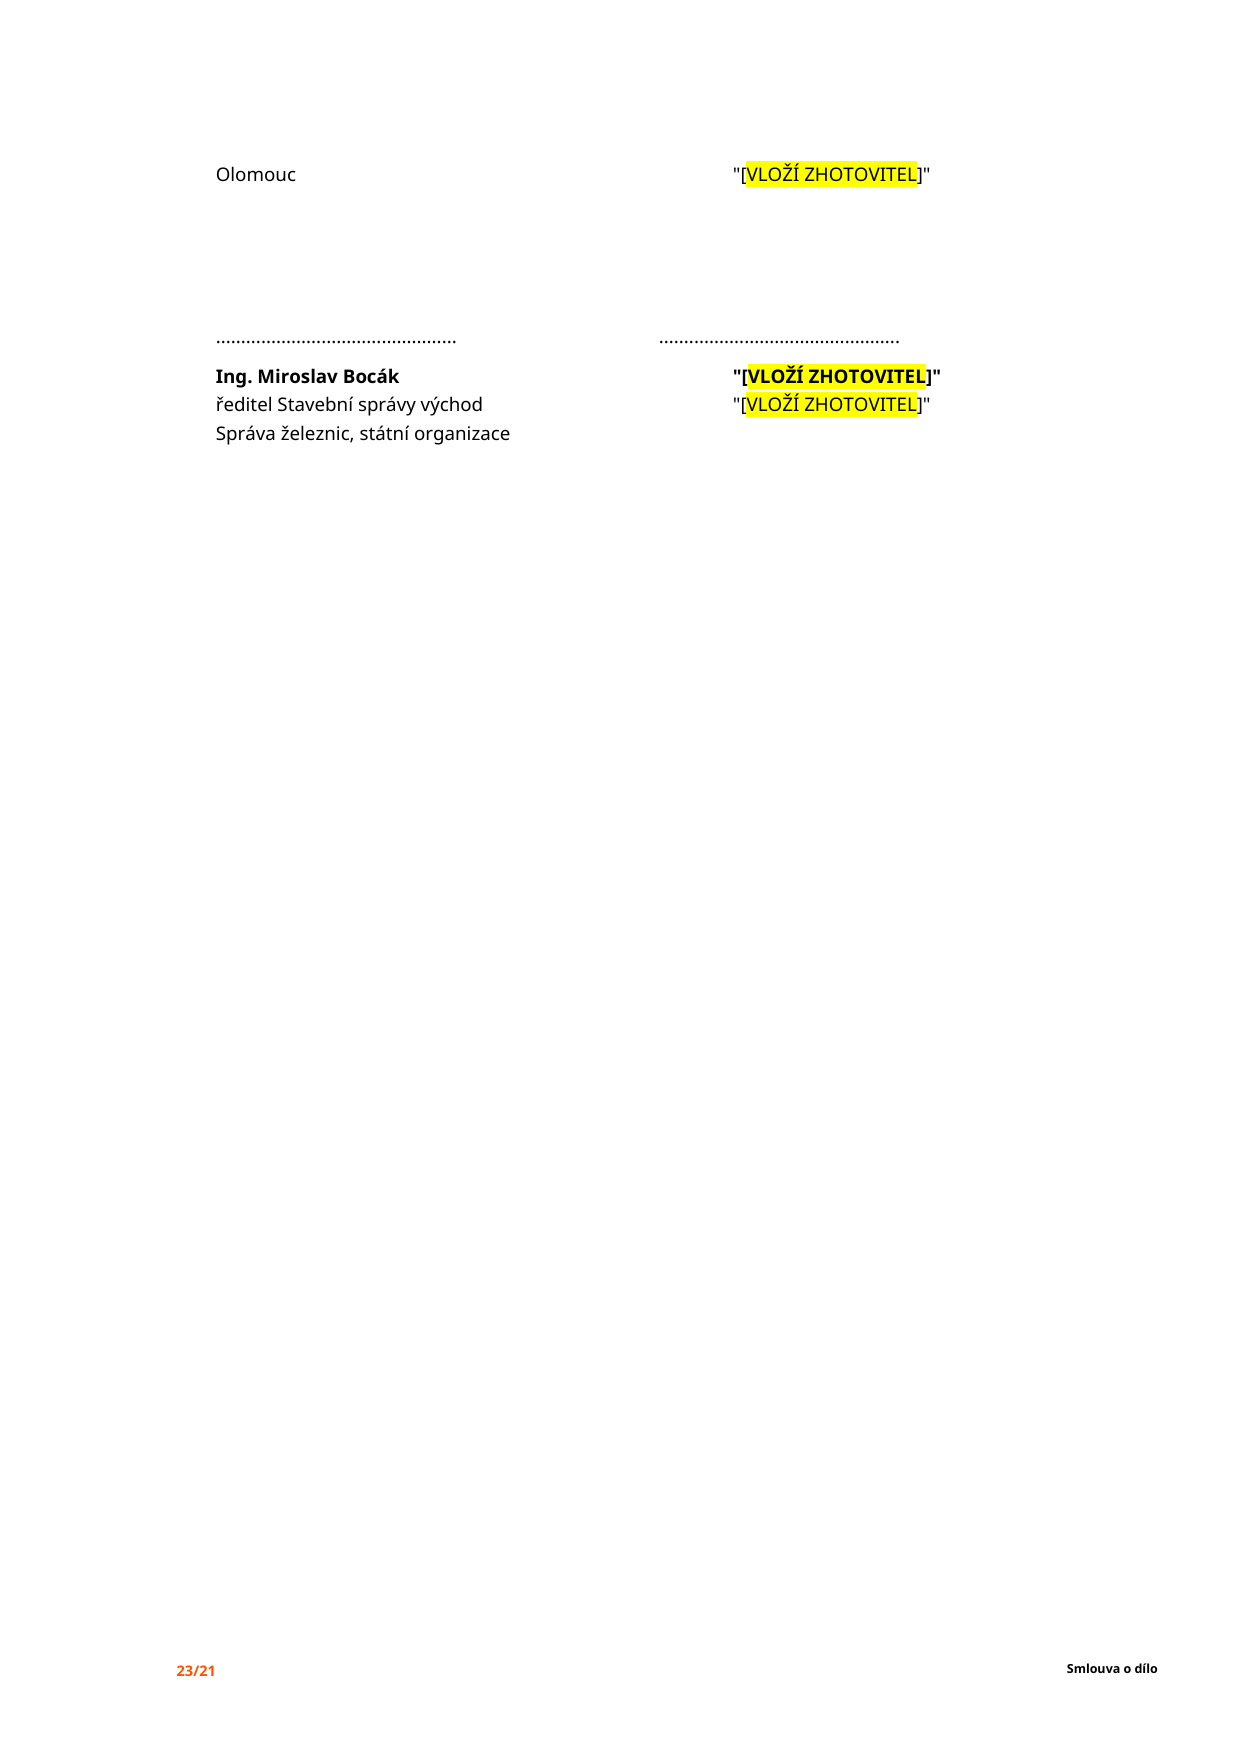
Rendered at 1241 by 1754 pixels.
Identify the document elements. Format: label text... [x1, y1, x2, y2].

text Ing. Miroslav Bocák "[VLOŽÍ ZHOTOVITEL]" [216, 364, 748, 389]
text ................................................ ................................................ [216, 323, 1122, 349]
text ředitel Stavební správy východ "[VLOŽÍ ZHOTOVITEL]" [216, 392, 746, 417]
text Správa železnic, státní organizace [216, 420, 1122, 445]
text ředitel Stavební správy východ "[VLOŽÍ ZHOTOVITEL]" [917, 392, 1122, 417]
text Olomouc "[VLOŽÍ ZHOTOVITEL]" [216, 161, 746, 187]
text Olomouc "[VLOŽÍ ZHOTOVITEL]" [917, 161, 1122, 187]
text Ing. Miroslav Bocák "[VLOŽÍ ZHOTOVITEL]" [926, 364, 1122, 389]
